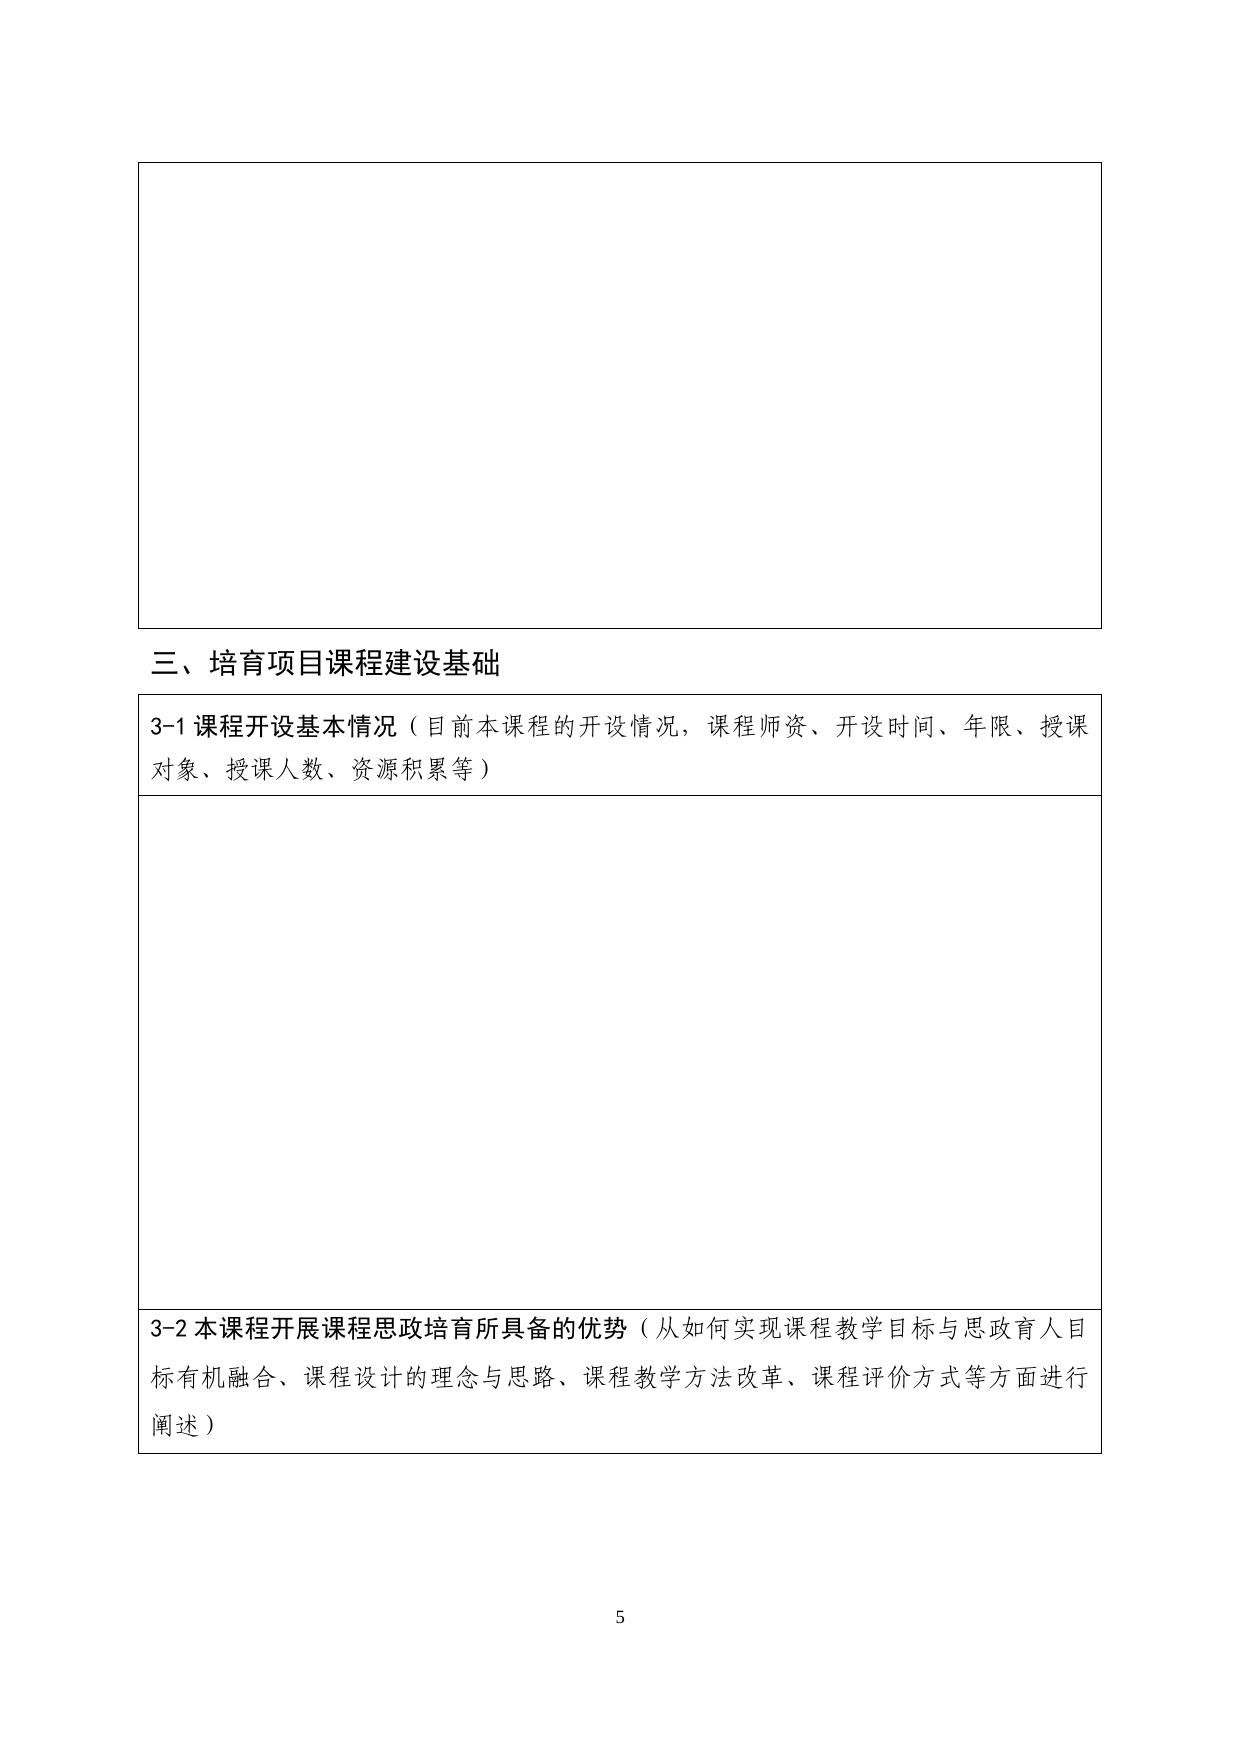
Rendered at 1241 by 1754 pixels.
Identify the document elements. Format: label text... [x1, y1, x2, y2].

table_cell 3-2本课程开展课程思政培育所具备的优势（从如何实现课程教学目标与思政育人目标有机融合、课程设计的理念与思路、课程教学方法改革、课程评价方式等方面进行阐述） [139, 1310, 1101, 1453]
table_cell [139, 163, 1101, 627]
table_header 3-1课程开设基本情况（目前本课程的开设情况，课程师资、开设时间、年限、授课对象、授课人数、资源积累等） [139, 695, 1101, 795]
text 三、培育项目课程建设基础 [150, 629, 1090, 693]
table_cell [139, 796, 1101, 1309]
